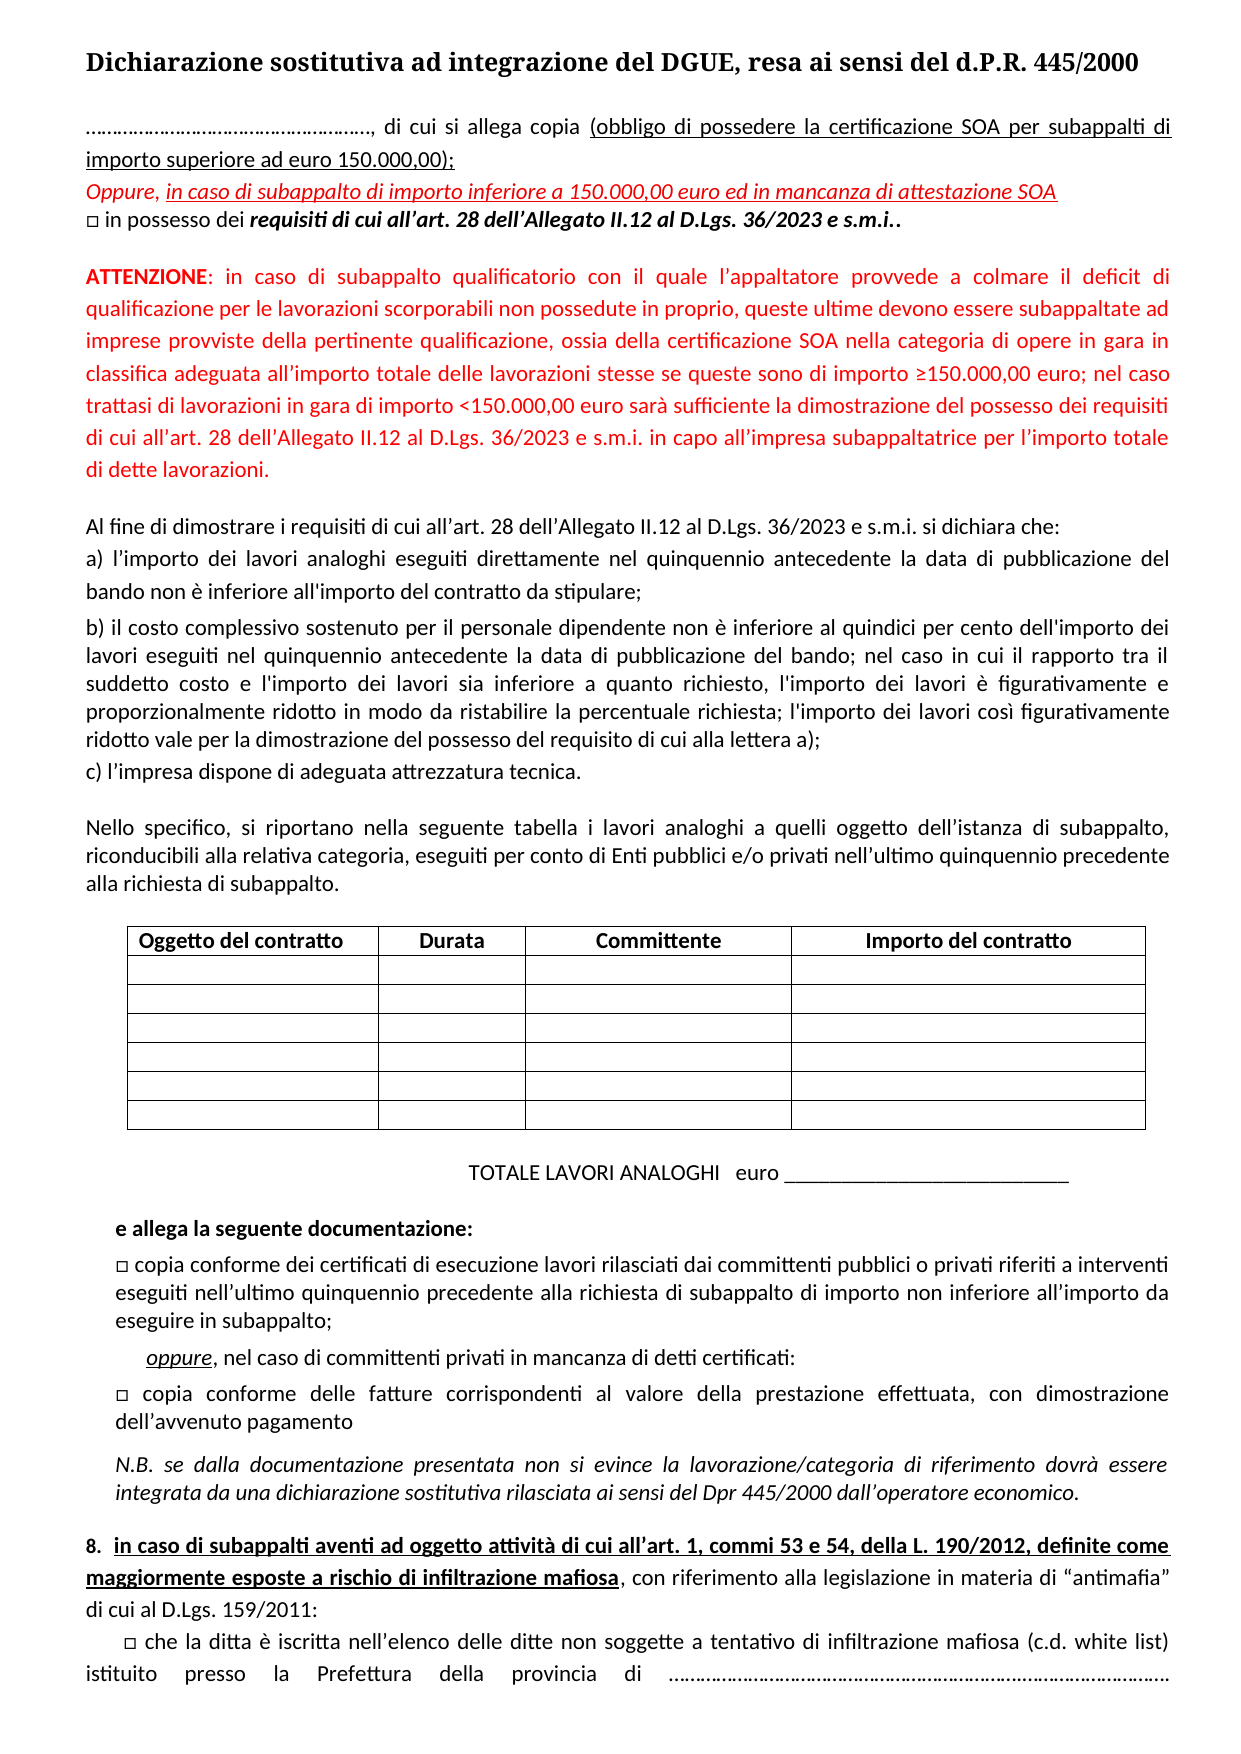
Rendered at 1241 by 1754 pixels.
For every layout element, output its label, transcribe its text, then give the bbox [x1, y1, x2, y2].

table_cell [379, 1101, 525, 1129]
table_cell [128, 956, 378, 984]
text c) l’impresa dispone di adeguata attrezzatura tecnica. [86, 757, 1172, 785]
table_header Durata [379, 927, 525, 954]
list Al fine di dimostrare i requisiti di cui all’art. 28 dell’Allegato II.12 al D.Lgs. 36/2023 e s.m.i. si dichiara che: [86, 512, 1172, 540]
table_cell [792, 1043, 1145, 1071]
table_cell [792, 1072, 1145, 1100]
table_cell [128, 1072, 378, 1100]
table_cell [792, 1101, 1145, 1129]
table_cell [379, 985, 525, 1013]
table_cell [792, 1014, 1145, 1042]
table_cell [128, 985, 378, 1013]
table_cell [792, 956, 1145, 984]
text Oppure, in caso di subappalto di importo inferiore a 150.000,00 euro ed in mancanza di attestazione SOA [86, 177, 1172, 205]
table_cell [526, 956, 791, 984]
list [86, 112, 1172, 173]
text TOTALE LAVORI ANALOGHI euro _________________________ [115, 1158, 1172, 1186]
text e allega la seguente documentazione: [115, 1214, 1172, 1242]
table_header Oggetto del contratto [128, 927, 378, 954]
table_cell [526, 985, 791, 1013]
table_cell [379, 1043, 525, 1071]
table_cell [792, 985, 1145, 1013]
table_cell [379, 1014, 525, 1042]
text Nello specifico, si riportano nella seguente tabella i lavori analoghi a quelli oggetto dell’istanza di subappalto, riconducibili alla relativa categoria, eseguiti per conto di Enti pubblici e/o privati nell’ultimo quinquennio precedente alla richiesta di subappalto. [86, 813, 1172, 897]
text □ copia conforme delle fatture corrispondenti al valore della prestazione effettuata, con dimostrazione dell’avvenuto pagamento [115, 1379, 1172, 1435]
table_cell [526, 1072, 791, 1100]
table_cell [128, 1014, 378, 1042]
table_header Committente [526, 927, 791, 954]
text N.B. se dalla documentazione presentata non si evince la lavorazione/categoria di riferimento dovrà essere integrata da una dichiarazione sostitutiva rilasciata ai sensi del Dpr 445/2000 dall’operatore economico. [115, 1450, 1172, 1506]
list a) l’importo dei lavori analoghi eseguiti direttamente nel quinquennio antecedente la data di pubblicazione del bando non è inferiore all'importo del contratto da stipulare; [86, 544, 1172, 605]
list ATTENZIONE: in caso di subappalto qualificatorio con il quale l’appaltatore provvede a colmare il deficit di qualificazione per le lavorazioni scorporabili non possedute in proprio, queste ultime devono essere subappaltate ad imprese provviste della pertinente qualificazione, ossia della certificazione SOA nella categoria di opere in gara in classifica adeguata all’importo totale delle lavorazioni stesse se queste sono di importo ≥150.000,00 euro; nel caso trattasi di lavorazioni in gara di importo <150.000,00 euro sarà sufficiente la dimostrazione del possesso dei requisiti di cui all’art. 28 dell’Allegato II.12 al D.Lgs. 36/2023 e s.m.i. in capo all’impresa subappaltatrice per l’importo totale di dette lavorazioni. [86, 262, 1172, 483]
text oppure, nel caso di committenti privati in mancanza di detti certificati: [115, 1343, 1172, 1371]
table_cell [526, 1014, 791, 1042]
table_cell [128, 1101, 378, 1129]
list in caso di subappalti aventi ad oggetto attività di cui all’art. 1, commi 53 e 54, della L. 190/2012, definite come maggiormente esposte a rischio di infiltrazione mafiosa, con riferimento alla legislazione in materia di “antimafia” di cui al D.Lgs. 159/2011: [86, 1531, 1172, 1623]
table_cell [128, 1043, 378, 1071]
table_cell [379, 956, 525, 984]
table_cell [526, 1101, 791, 1129]
list □ in possesso dei requisiti di cui all’art. 28 dell’Allegato II.12 al D.Lgs. 36/2023 e s.m.i.. [86, 205, 1172, 233]
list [86, 1627, 1172, 1688]
text □ copia conforme dei certificati di esecuzione lavori rilasciati dai committenti pubblici o privati riferiti a interventi eseguiti nell’ultimo quinquennio precedente alla richiesta di subappalto di importo non inferiore all’importo da eseguire in subappalto; [115, 1250, 1172, 1334]
text b) il costo complessivo sostenuto per il personale dipendente non è inferiore al quindici per cento dell'importo dei lavori eseguiti nel quinquennio antecedente la data di pubblicazione del bando; nel caso in cui il rapporto tra il suddetto costo e l'importo dei lavori sia inferiore a quanto richiesto, l'importo dei lavori è figurativamente e proporzionalmente ridotto in modo da ristabilire la percentuale richiesta; l'importo dei lavori così figurativamente ridotto vale per la dimostrazione del possesso del requisito di cui alla lettera a); [86, 613, 1172, 753]
table_cell [379, 1072, 525, 1100]
table_header Importo del contratto [792, 927, 1145, 954]
table_cell [526, 1043, 791, 1071]
